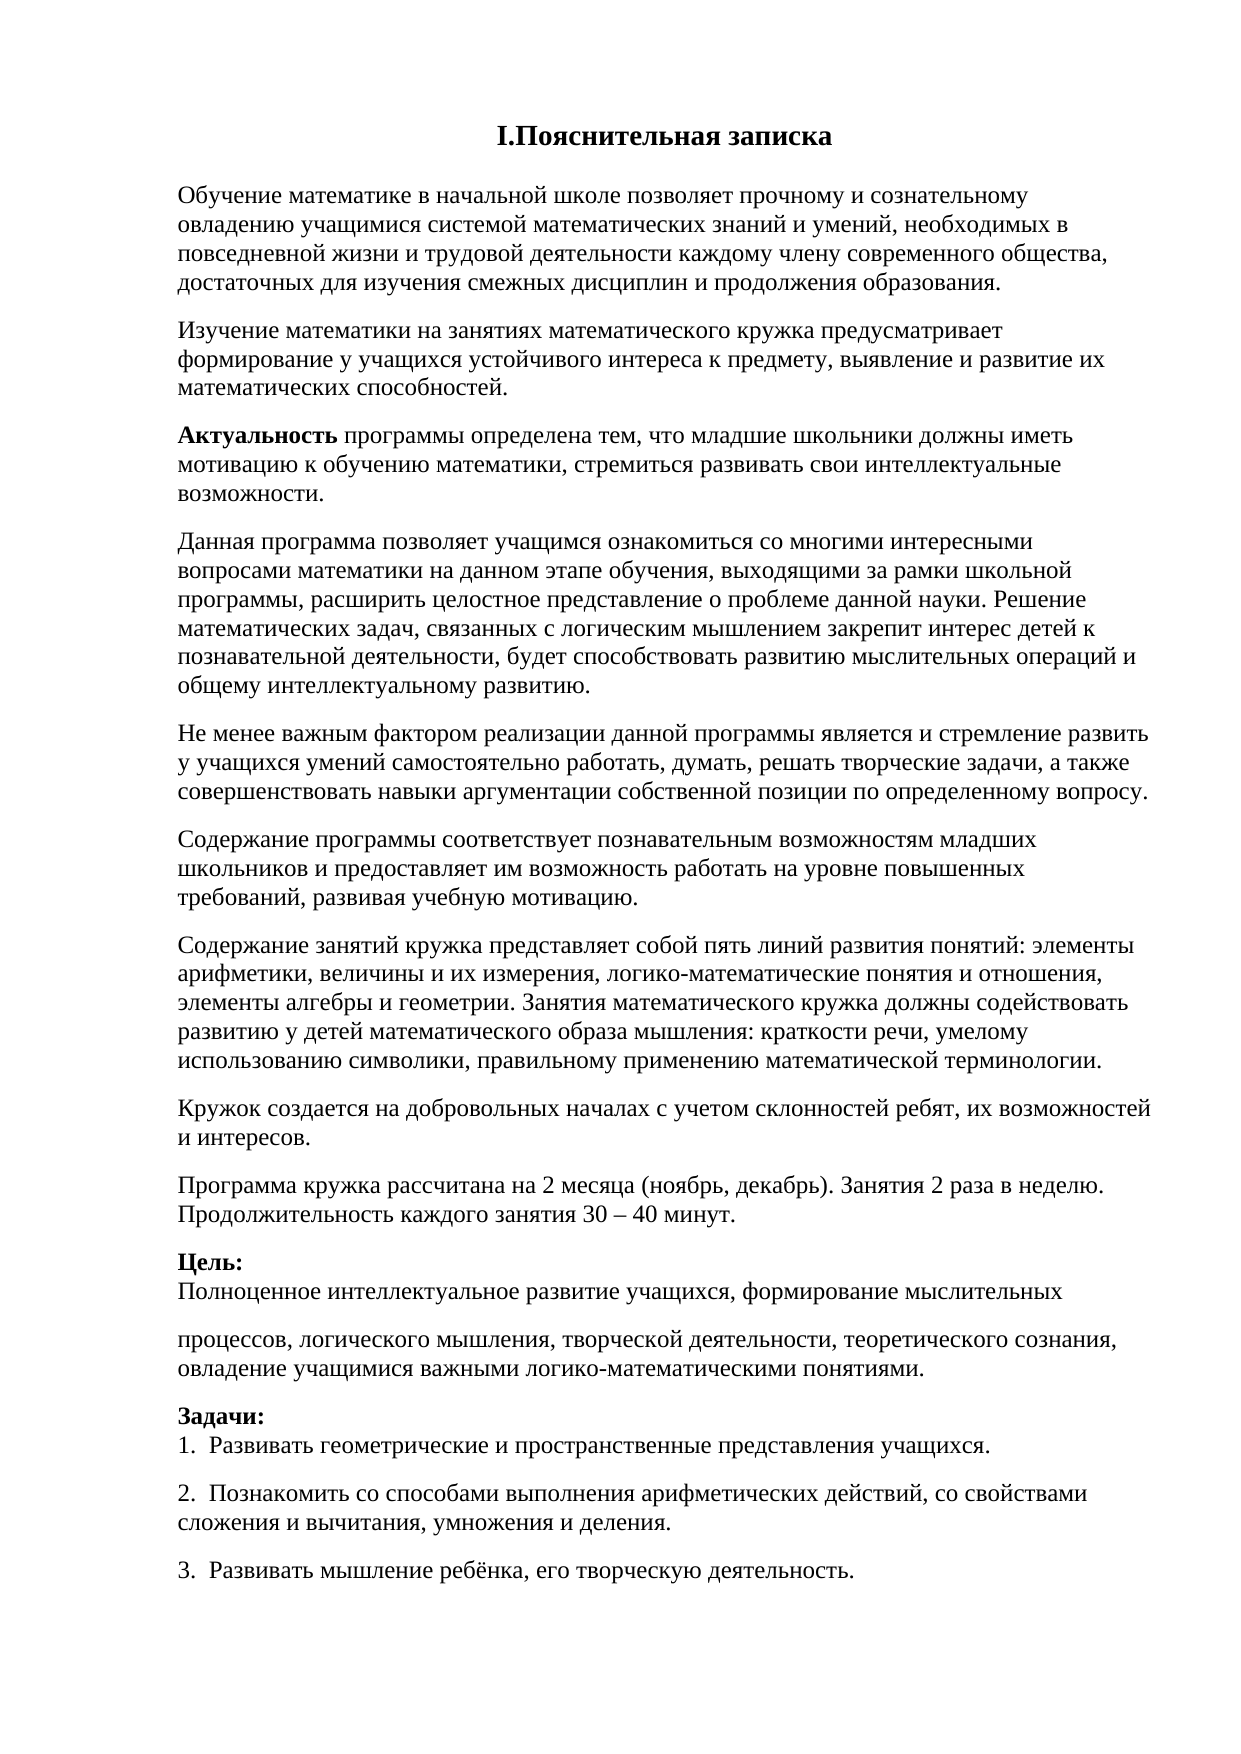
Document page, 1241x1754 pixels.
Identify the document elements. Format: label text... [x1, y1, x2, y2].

text процессов, логического мышления, творческой деятельности, теоретического сознания, овладение учащимися важными логико-математическими понятиями. [177, 1324, 1152, 1381]
text Обучение математике в начальной школе позволяет прочному и сознательному овладению учащимися системой математических знаний и умений, необходимых в повседневной жизни и трудовой деятельности каждому члену современного общества, достаточных для изучения смежных дисциплин и продолжения образования. [177, 180, 1152, 295]
text Актуальность программы определена тем, что младшие школьники должны иметь мотивацию к обучению математики, стремиться развивать свои интеллектуальные возможности. [177, 421, 1152, 507]
text Цель: [177, 1247, 1152, 1276]
text Содержание занятий кружка представляет собой пять линий развития понятий: элементы арифметики, величины и их измерения, логико-математические понятия и отношения, элементы алгебры и геометрии. Занятия математического кружка должны содействовать развитию у детей математического образа мышления: краткости речи, умелому использованию символики, правильному применению математической терминологии. [177, 930, 1152, 1073]
text Не менее важным фактором реализации данной программы является и стремление развить у учащихся умений самостоятельно работать, думать, решать творческие задачи, а также совершенствовать навыки аргументации собственной позиции по определенному вопросу. [177, 718, 1152, 804]
text Задачи: [177, 1401, 1152, 1430]
text Данная программа позволяет учащимся ознакомиться со многими интересными вопросами математики на данном этапе обучения, выходящими за рамки школьной программы, расширить целостное представление о проблеме данной науки. Решение математических задач, связанных с логическим мышлением закрепит интерес детей к познавательной деятельности, будет способствовать развитию мыслительных операций и общему интеллектуальному развитию. [177, 526, 1152, 699]
text Кружок создается на добровольных началах с учетом склонностей ребят, их возможностей и интересов. [177, 1093, 1152, 1151]
text I.Пояснительная записка [177, 118, 1152, 152]
text Содержание программы соответствует познавательным возможностям младших школьников и предоставляет им возможность работать на уровне повышенных требований, развивая учебную мотивацию. [177, 824, 1152, 910]
text 1. Развивать геометрические и пространственные представления учащихся. [177, 1430, 1152, 1458]
text Программа кружка рассчитана на 2 месяца (ноябрь, декабрь). Занятия 2 раза в неделю. Продолжительность каждого занятия 30 – 40 минут. [177, 1170, 1152, 1227]
text Изучение математики на занятиях математического кружка предусматривает формирование у учащихся устойчивого интереса к предмету, выявление и развитие их математических способностей. [177, 315, 1152, 401]
text 2. Познакомить со способами выполнения арифметических действий, со свойствами сложения и вычитания, умножения и деления. [177, 1478, 1152, 1535]
text Полноценное интеллектуальное развитие учащихся, формирование мыслительных [177, 1276, 1152, 1304]
text 3. Развивать мышление ребёнка, его творческую деятельность. [177, 1555, 1152, 1584]
